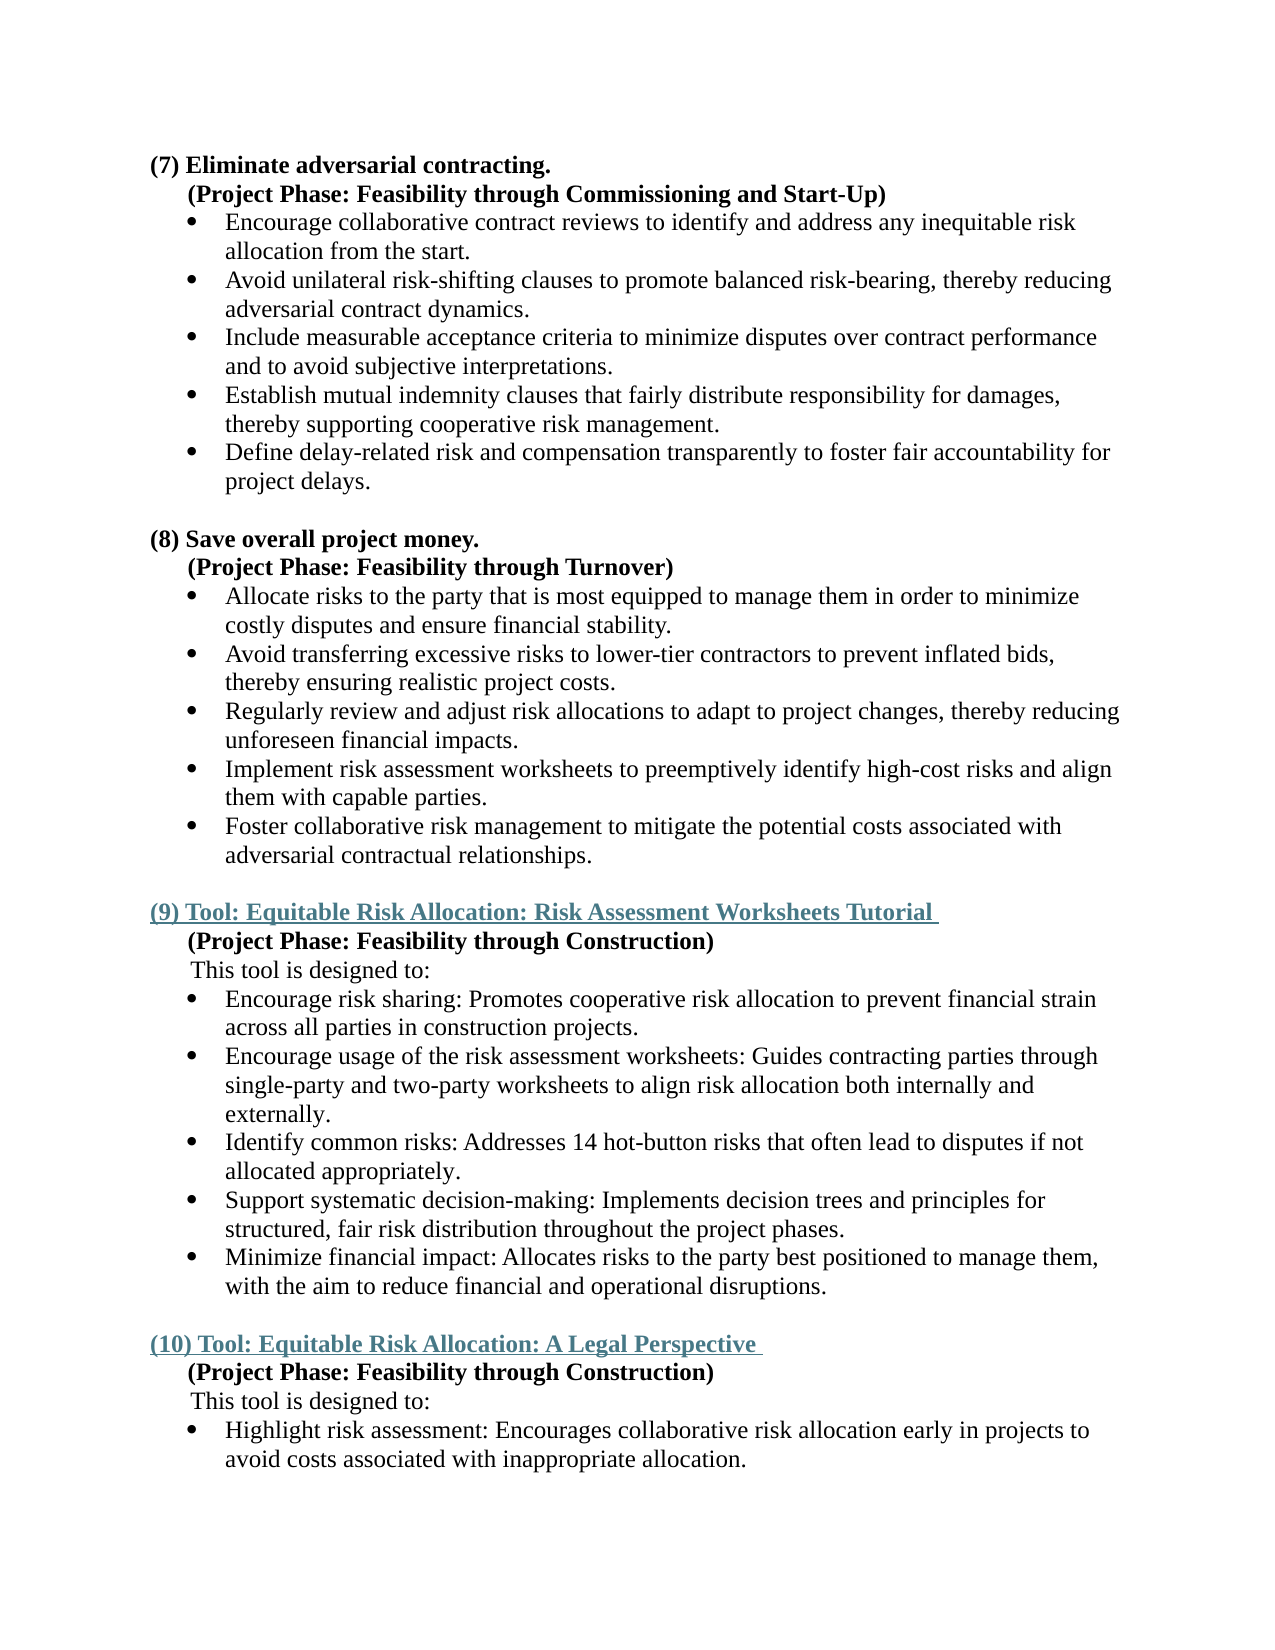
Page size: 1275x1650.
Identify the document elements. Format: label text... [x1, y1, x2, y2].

list Regularly review and adjust risk allocations to adapt to project changes, thereby reducing unforeseen financial impacts​. [187, 696, 1134, 754]
subtitle (9) Tool: Equitable Risk Allocation: Risk Assessment Worksheets Tutorial [150, 897, 1134, 926]
list Support systematic decision-making: Implements decision trees and principles for structured, fair risk distribution throughout the project phases​​​. [187, 1185, 1134, 1242]
list Implement risk assessment worksheets to preemptively identify high-cost risks and align them with capable parties​​​. [187, 754, 1134, 811]
list Encourage risk sharing: Promotes cooperative risk allocation to prevent financial strain across all parties in construction projects. [187, 984, 1134, 1041]
subtitle (8) Save overall project money. [150, 524, 1134, 552]
list Minimize financial impact: Allocates risks to the party best positioned to manage them, with the aim to reduce financial and operational disruptions​​​. [187, 1242, 1134, 1300]
subtitle (Project Phase: Feasibility through Construction) [187, 926, 1134, 955]
subtitle (Project Phase: Feasibility through Construction) [187, 1357, 1134, 1386]
text This tool is designed to: [150, 1386, 1134, 1415]
list Identify common risks: Addresses 14 hot-button risks that often lead to disputes if not allocated appropriately​. [187, 1127, 1134, 1185]
text This tool is designed to: [150, 955, 1134, 984]
list Encourage usage of the risk assessment worksheets: Guides contracting parties through single-party and two-party worksheets to align risk allocation both internally and externally​​. [187, 1041, 1134, 1127]
list Include measurable acceptance criteria to minimize disputes over contract performance and to avoid subjective interpretations​. [187, 322, 1134, 380]
list Establish mutual indemnity clauses that fairly distribute responsibility for damages, thereby supporting cooperative risk management​​​. [187, 380, 1134, 437]
subtitle (Project Phase: Feasibility through Commissioning and Start-Up) [187, 179, 1134, 207]
list Avoid unilateral risk-shifting clauses to promote balanced risk-bearing, thereby reducing adversarial contract dynamics​. [187, 265, 1134, 322]
list Highlight risk assessment: Encourages collaborative risk allocation early in projects to avoid costs associated with inappropriate allocation. [187, 1415, 1134, 1472]
list Encourage collaborative contract reviews to identify and address any inequitable risk allocation from the start. [187, 207, 1134, 265]
list Avoid transferring excessive risks to lower-tier contractors to prevent inflated bids, thereby ensuring realistic project costs​​. [187, 639, 1134, 696]
subtitle (Project Phase: Feasibility through Turnover) [187, 552, 1134, 581]
list Foster collaborative risk management to mitigate the potential costs associated with adversarial contractual relationships​​. [187, 811, 1134, 869]
list Allocate risks to the party that is most equipped to manage them in order to minimize costly disputes and ensure financial stability. [187, 581, 1134, 639]
list Define delay-related risk and compensation transparently to foster fair accountability for project delays​​. [187, 437, 1134, 495]
subtitle (7) Eliminate adversarial contracting. [150, 150, 1134, 179]
subtitle (10) Tool: Equitable Risk Allocation: A Legal Perspective [150, 1329, 1134, 1357]
